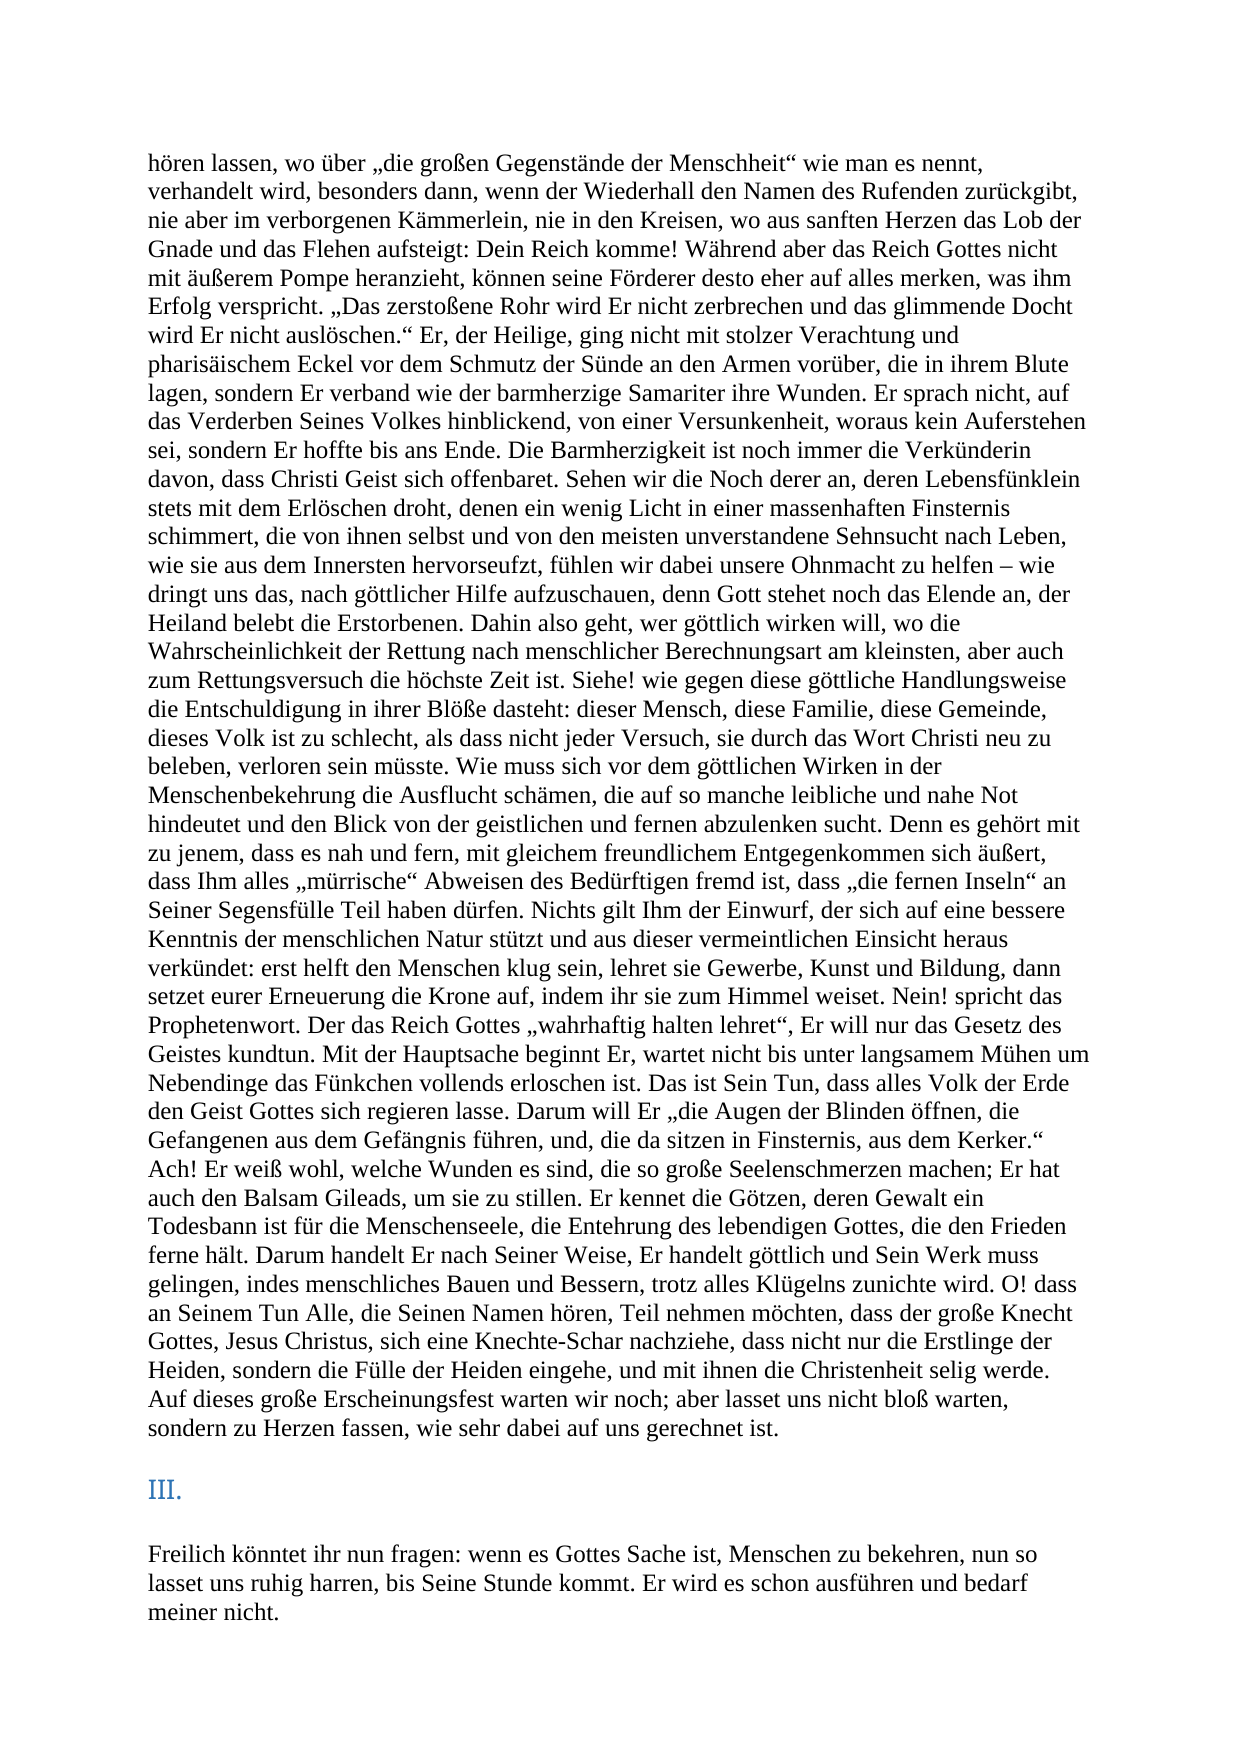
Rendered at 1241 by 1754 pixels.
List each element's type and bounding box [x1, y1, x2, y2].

text [148, 148, 1093, 1556]
